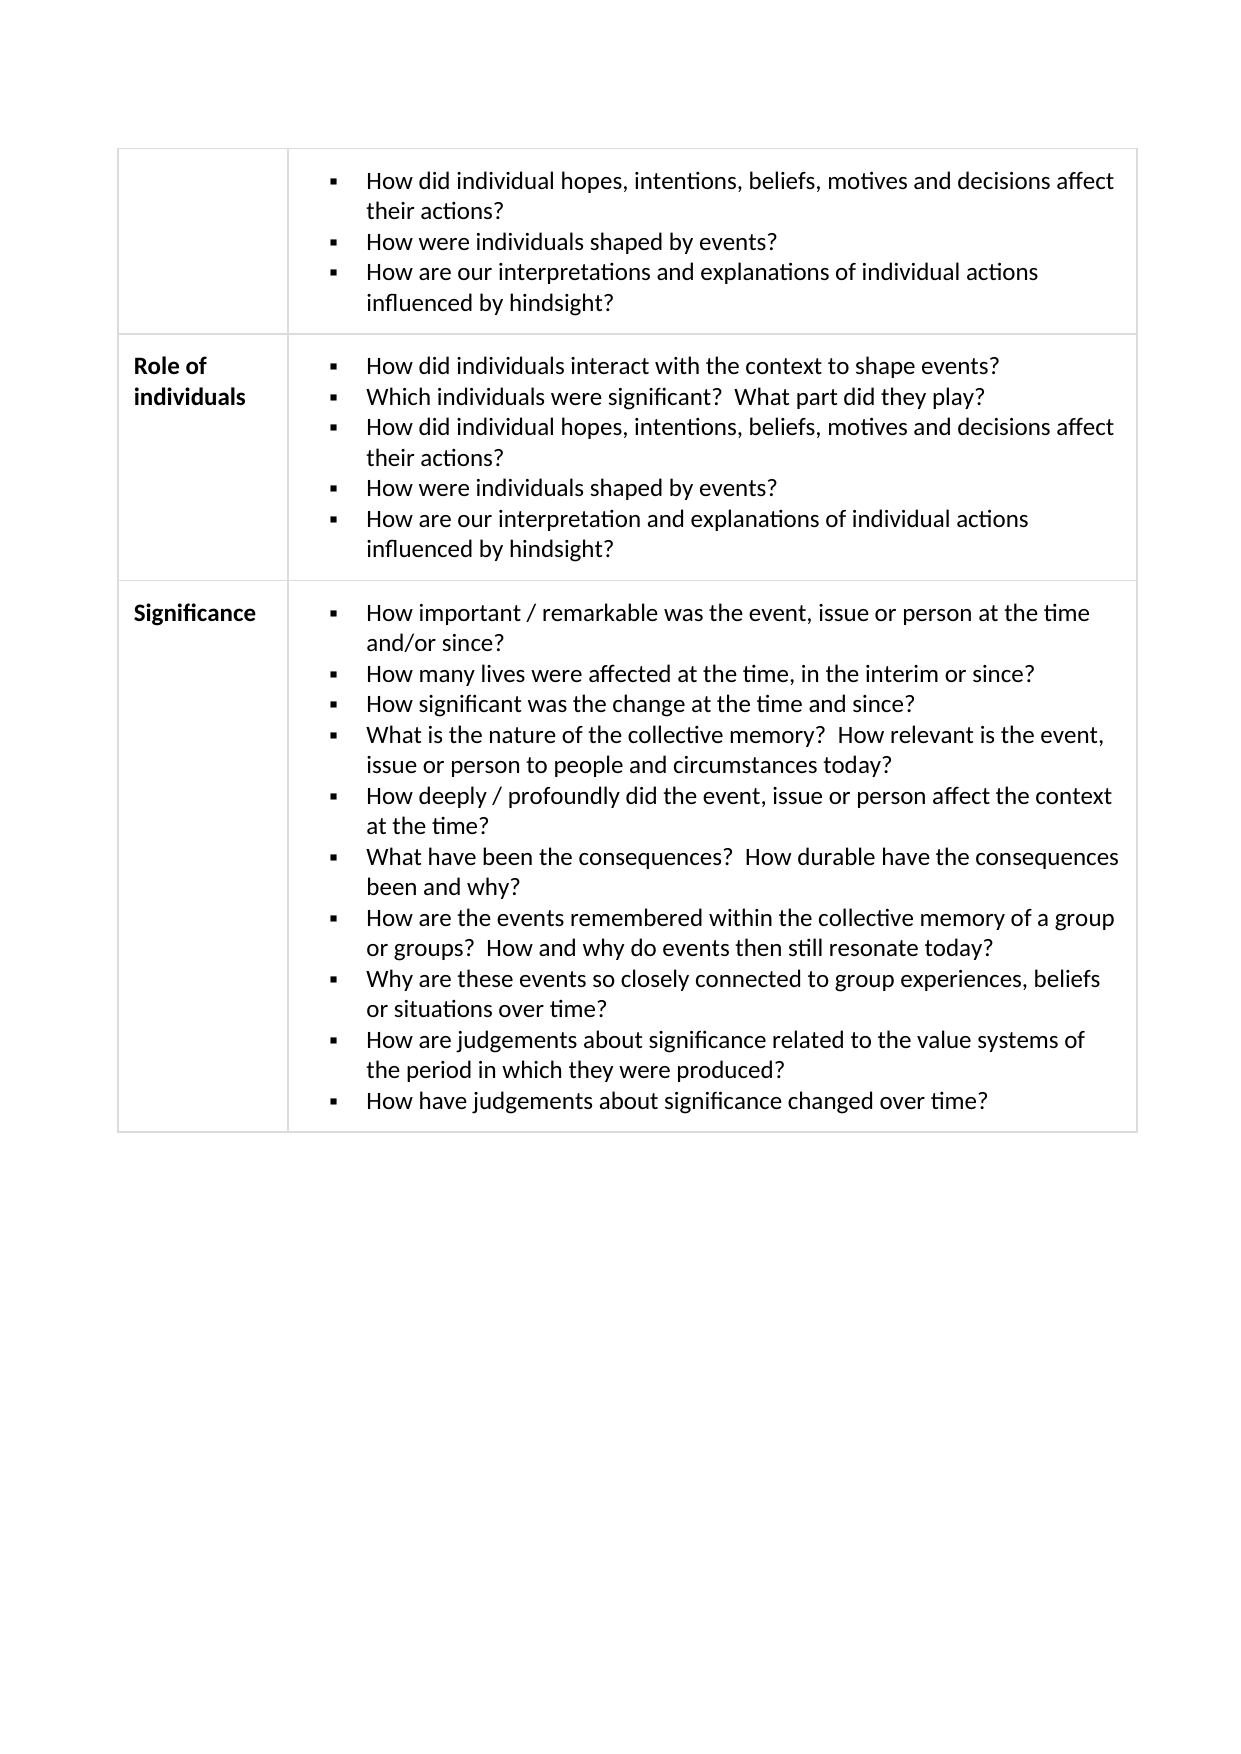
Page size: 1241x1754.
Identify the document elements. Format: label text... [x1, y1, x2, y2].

table_cell How important / remarkable was the event, issue or person at the time and/or since? How many lives were affected at the time, in the interim or since? How significant was the change at the time and since? What is the nature of the collective memory? How relevant is the event, issue or person to people and circumstances today? How deeply / profoundly did the event, issue or person affect the context at the time? What have been the consequences? How durable have the consequences been and why? How are the events remembered within the collective memory of a group or groups? How and why do events then still resonate today? Why are these events so closely connected to group experiences, beliefs or situations over time? How are judgements about significance related to the value systems of the period in which they were produced? How have judgements about significance changed over time? [289, 581, 1136, 1131]
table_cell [289, 149, 1136, 333]
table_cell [119, 149, 287, 333]
table_cell Significance [119, 581, 287, 1131]
table_cell How did individuals interact with the context to shape events? Which individuals were significant? What part did they play? How did individual hopes, intentions, beliefs, motives and decisions affect their actions? How were individuals shaped by events? How are our interpretation and explanations of individual actions influenced by hindsight? [289, 335, 1136, 579]
table_cell Role of individuals [119, 335, 287, 579]
